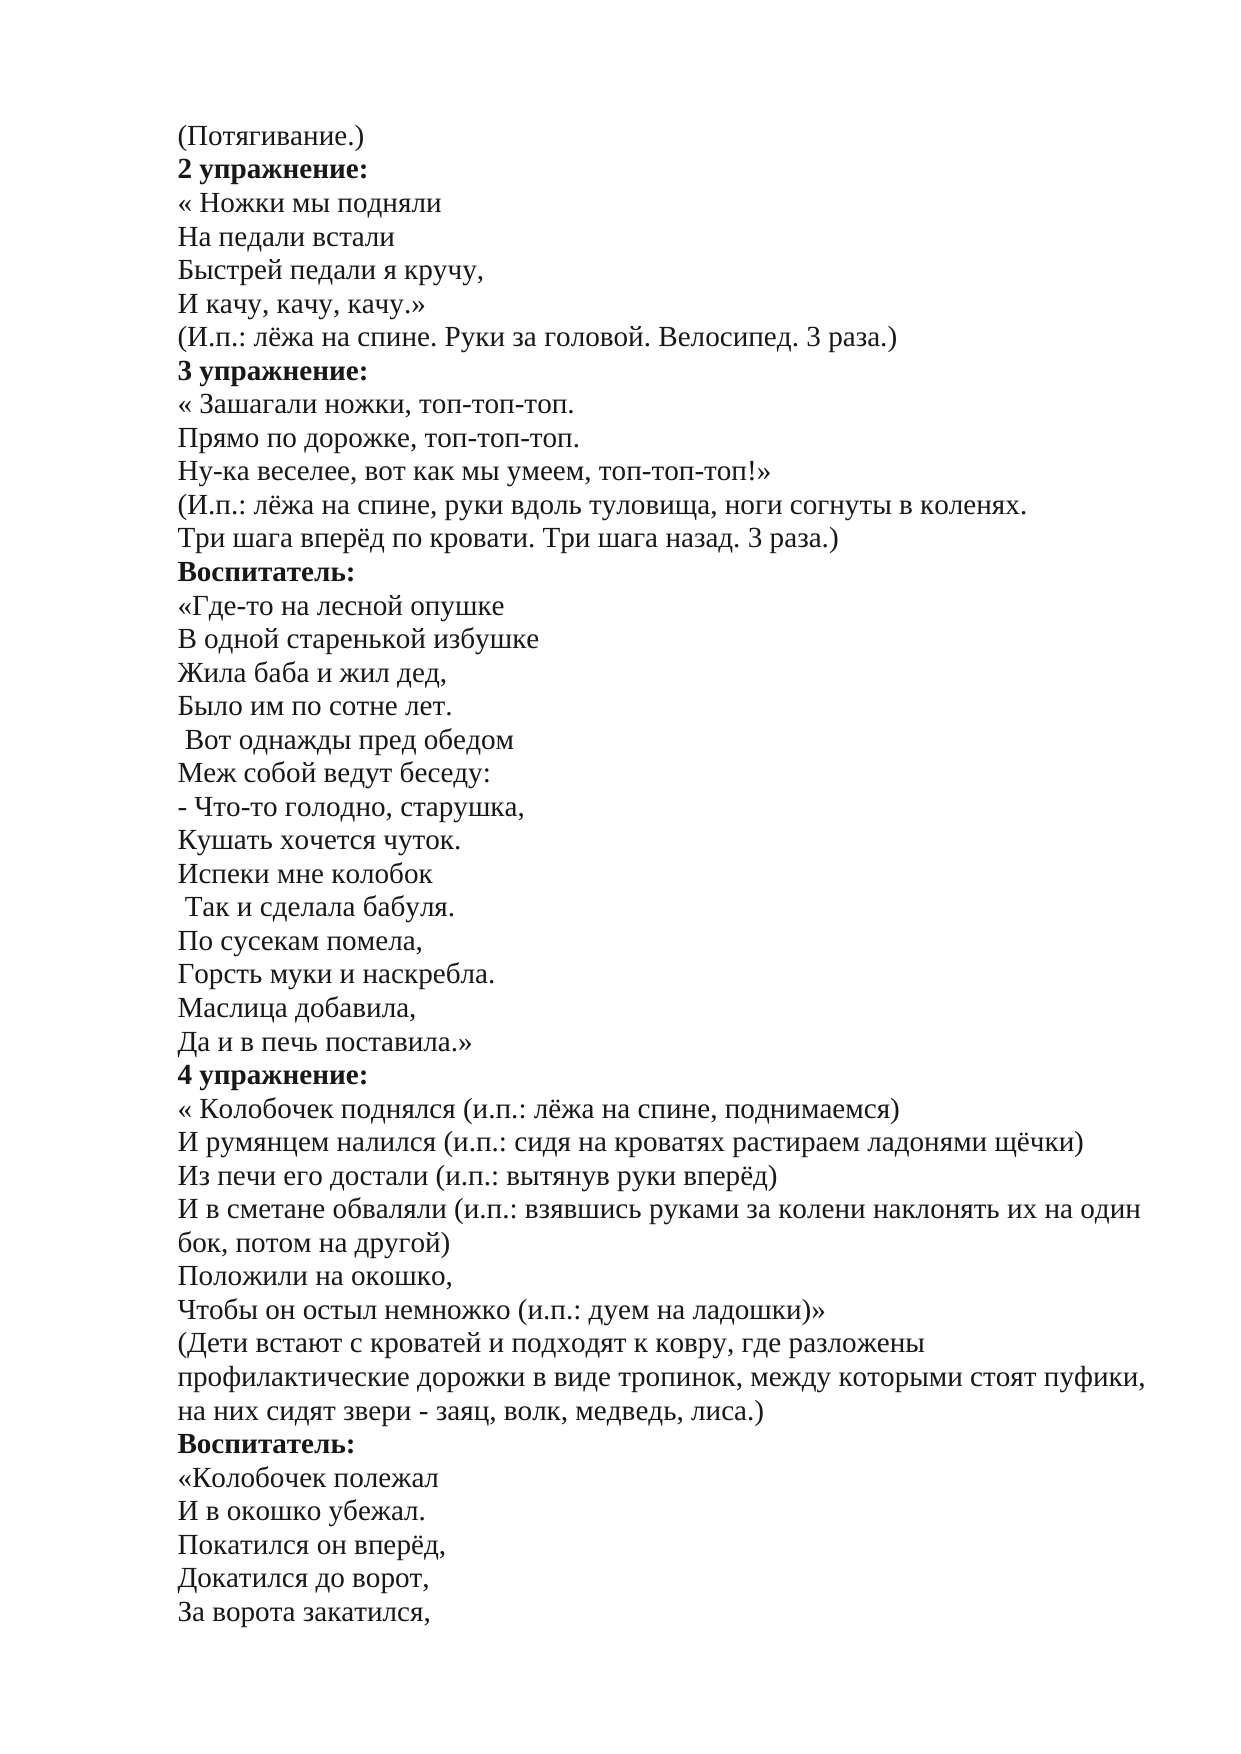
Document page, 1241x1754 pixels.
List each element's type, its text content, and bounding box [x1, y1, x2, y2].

text (Дети встают с кроватей и подходят к ковру, где разложены профилактические дорожки в виде тропинок, между которыми стоят пуфики, на них сидят звери - заяц, волк, медведь, лиса.) [177, 1326, 1152, 1426]
text По сусекам помела, [177, 923, 1152, 957]
text « Зашагали ножки, топ-топ-топ. [177, 386, 1152, 420]
text 2 упражнение: [177, 152, 1152, 185]
text Да и в печь поставила.» [177, 1024, 1152, 1057]
text Вот однажды пред обедом [177, 722, 1152, 755]
text Воспитатель: [177, 1426, 1152, 1460]
text - Что-то голодно, старушка, [177, 789, 1152, 822]
text « Ножки мы подняли [177, 185, 1152, 219]
text Горсть муки и наскребла. [177, 957, 1152, 990]
text «Где-то на лесной опушке [177, 588, 1152, 621]
text Так и сделала бабуля. [177, 889, 1152, 923]
text (И.п.: лёжа на спине, руки вдоль туловища, ноги согнуты в коленях. [177, 487, 1152, 521]
text За ворота закатился, [177, 1594, 1152, 1627]
text Прямо по дорожке, топ-топ-топ. [177, 420, 1152, 453]
text Три шага вперёд по кровати. Три шага назад. 3 раза.) [177, 521, 1152, 554]
text Покатился он вперёд, [177, 1527, 1152, 1560]
text Воспитатель: [177, 554, 1152, 588]
text И румянцем налился (и.п.: сидя на кроватях растираем ладонями щёчки) [177, 1124, 1152, 1158]
text Чтобы он остыл немножко (и.п.: дуем на ладошки)» [177, 1292, 1152, 1326]
text На педали встали [177, 219, 1152, 252]
text Маслица добавила, [177, 990, 1152, 1024]
text Кушать хочется чуток. [177, 822, 1152, 856]
text В одной старенькой избушке [177, 621, 1152, 655]
text Положили на окошко, [177, 1258, 1152, 1292]
text Из печи его достали (и.п.: вытянув руки вперёд) [177, 1158, 1152, 1191]
text 4 упражнение: [177, 1057, 1152, 1091]
text (И.п.: лёжа на спине. Руки за головой. Велосипед. 3 раза.) [177, 319, 1152, 353]
text 3 упражнение: [177, 353, 1152, 386]
text « Колобочек поднялся (и.п.: лёжа на спине, поднимаемся) [177, 1091, 1152, 1124]
text Докатился до ворот, [177, 1560, 1152, 1594]
text Испеки мне колобок [177, 856, 1152, 889]
text «Колобочек полежал [177, 1460, 1152, 1493]
text Меж собой ведут беседу: [177, 755, 1152, 789]
text И в сметане обваляли (и.п.: взявшись руками за колени наклонять их на один бок, потом на другой) [177, 1191, 1152, 1258]
text (Потягивание.) [177, 118, 1152, 152]
text Было им по сотне лет. [177, 688, 1152, 722]
text Жила баба и жил дед, [177, 655, 1152, 688]
text И в окошко убежал. [177, 1493, 1152, 1527]
text Быстрей педали я кручу, [177, 252, 1152, 286]
text И качу, качу, качу.» [177, 286, 1152, 319]
text Ну-ка веселее, вот как мы умеем, топ-топ-топ!» [177, 453, 1152, 487]
